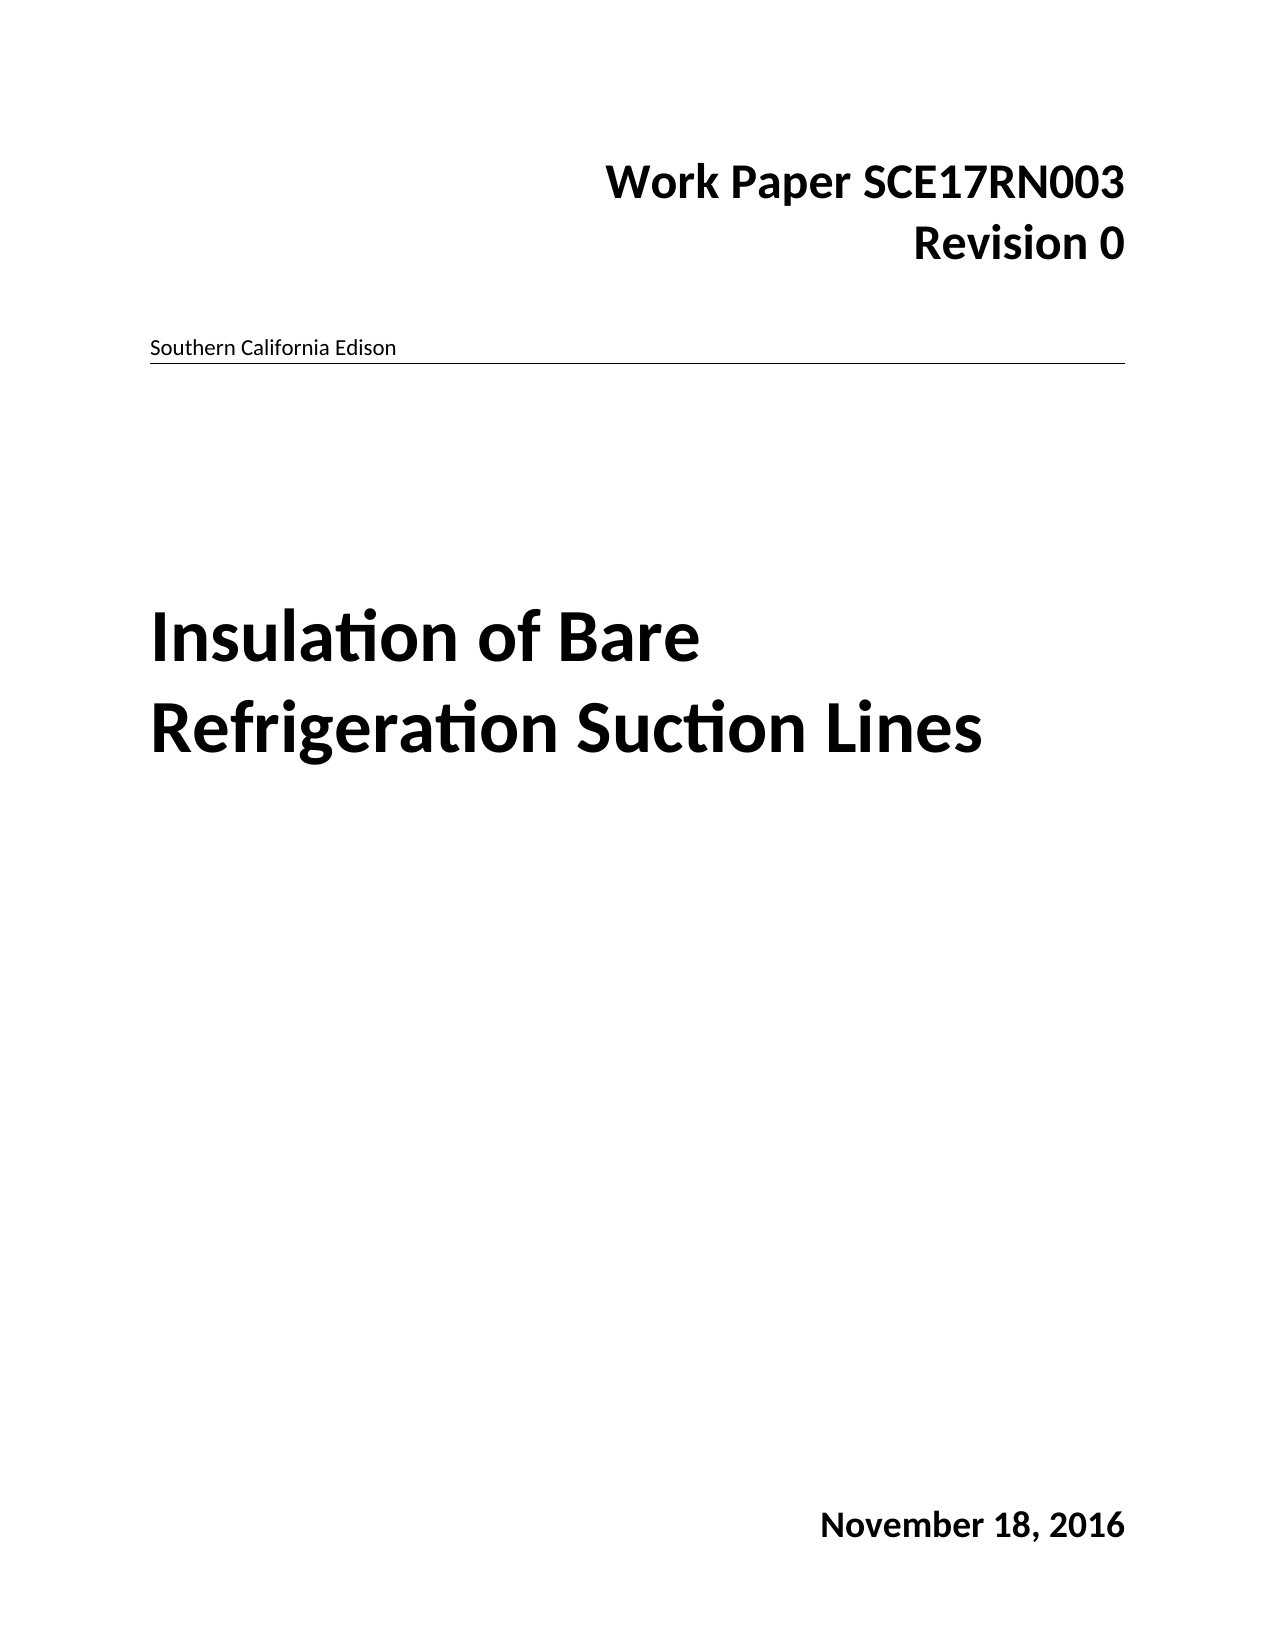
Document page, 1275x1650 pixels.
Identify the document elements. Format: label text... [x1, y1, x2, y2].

text Insulation of Bare Refrigeration Suction Lines [150, 588, 1125, 772]
text Work Paper [150, 150, 1125, 211]
